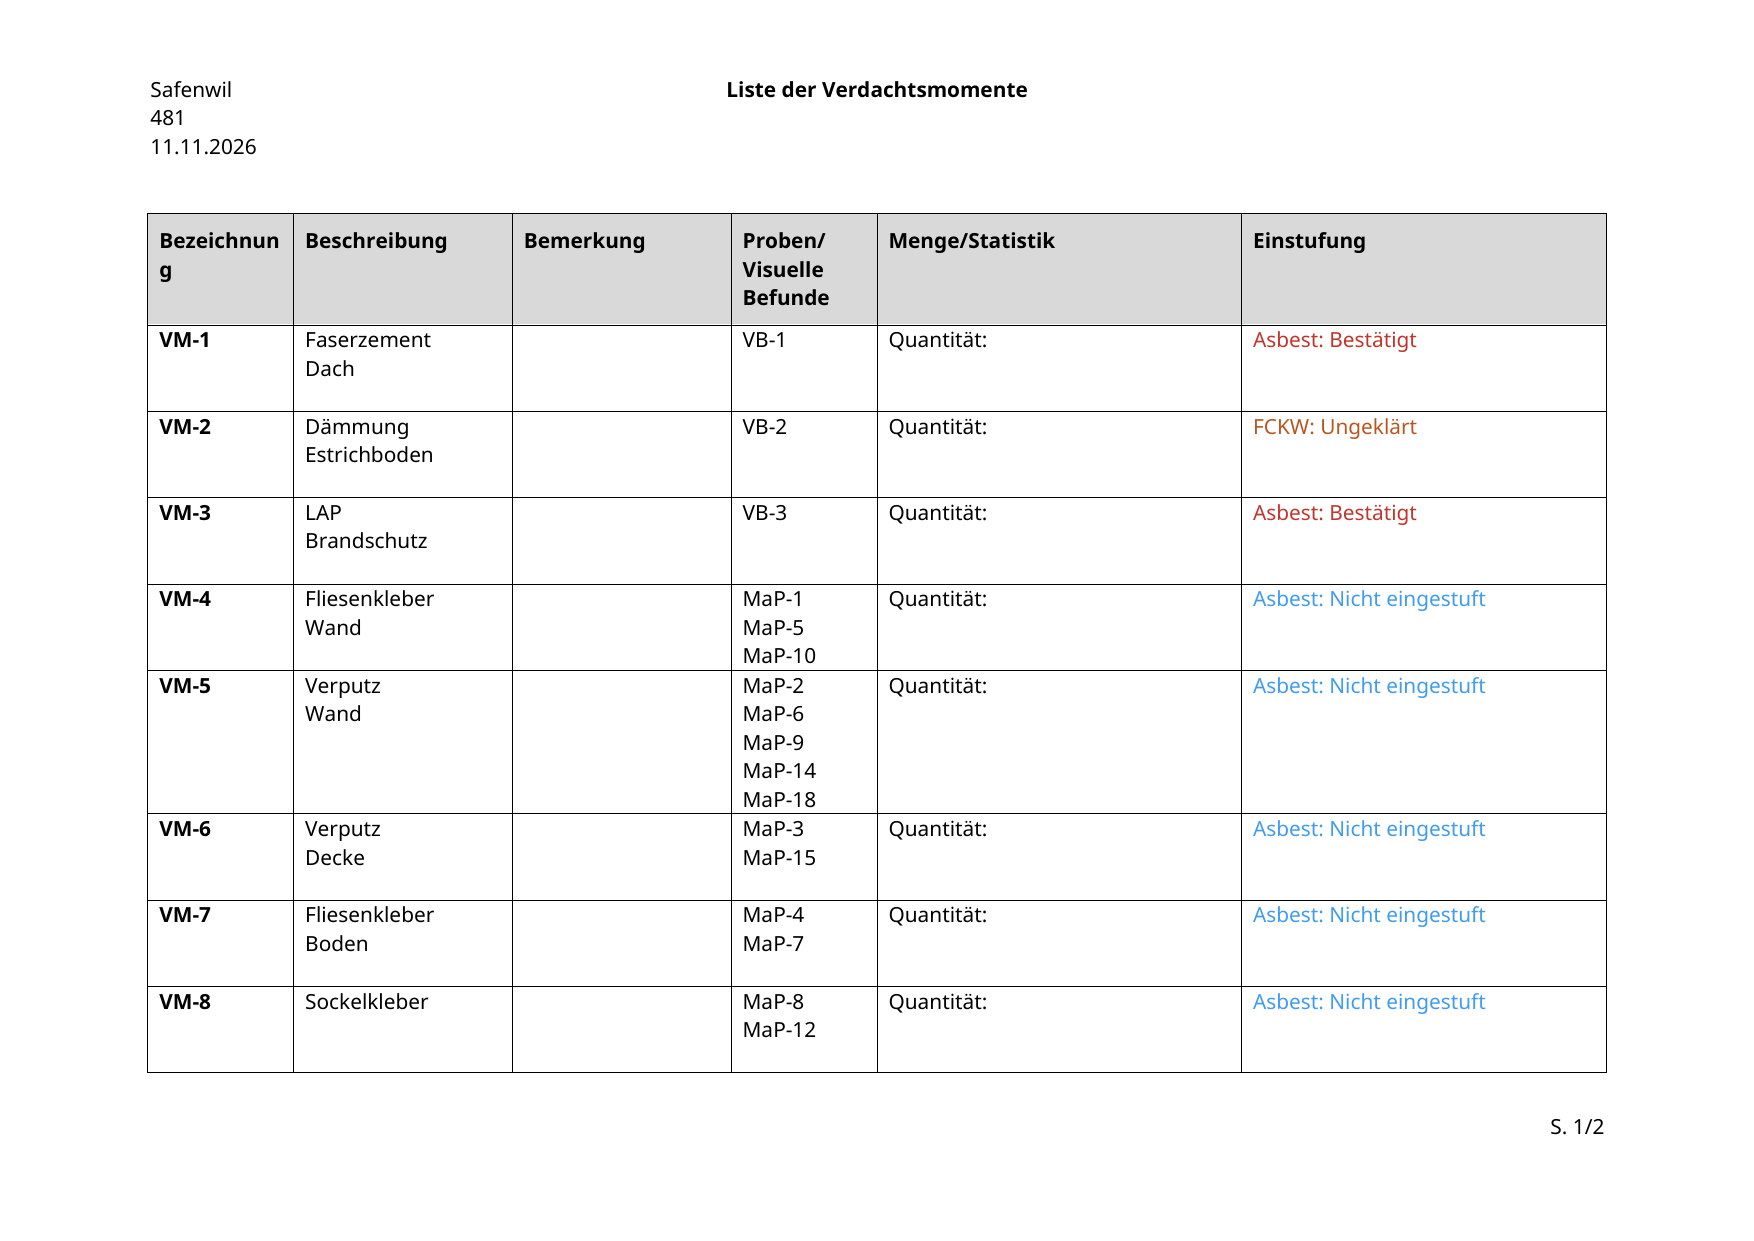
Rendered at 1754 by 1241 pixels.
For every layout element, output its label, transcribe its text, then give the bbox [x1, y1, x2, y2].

table_cell MaP-8 MaP-12 [732, 987, 877, 1072]
table_cell VM-4 [148, 585, 293, 670]
table_cell Verputz Wand [294, 671, 512, 813]
table_cell Dämmung Estrichboden [294, 412, 512, 497]
table_cell Verputz Decke [294, 814, 512, 899]
table_cell VM-7 [148, 901, 293, 986]
table_cell Quantität: [878, 987, 1241, 1072]
table_cell [513, 987, 731, 1072]
table_cell Fliesenkleber Wand [294, 585, 512, 670]
table_cell [513, 498, 731, 583]
table_cell VB-3 [732, 498, 877, 583]
table_cell Quantität: [878, 901, 1241, 986]
table_header Proben/Visuelle Befunde [732, 214, 877, 324]
table_cell Fliesenkleber Boden [294, 901, 512, 986]
table_cell VB-2 [732, 412, 877, 497]
table_cell VM-8 [148, 987, 293, 1072]
table_cell [513, 814, 731, 899]
table_cell Quantität: [878, 326, 1241, 411]
table_header Bezeichnung [148, 214, 293, 324]
table_cell Quantität: [878, 498, 1241, 583]
table_cell VB-1 [732, 326, 877, 411]
table_cell Asbest: Nicht eingestuft [1242, 987, 1606, 1072]
table_cell Asbest: Nicht eingestuft [1242, 585, 1606, 670]
table_cell Asbest: Bestätigt [1242, 326, 1606, 411]
table_cell VM-6 [148, 814, 293, 899]
table_cell Quantität: [878, 412, 1241, 497]
table_cell Faserzement Dach [294, 326, 512, 411]
table_header Menge/Statistik [878, 214, 1241, 324]
table_header Bemerkung [513, 214, 731, 324]
table_cell Quantität: [878, 585, 1241, 670]
table_cell Quantität: [878, 671, 1241, 813]
table_cell Asbest: Nicht eingestuft [1242, 814, 1606, 899]
table_cell [513, 671, 731, 813]
table_cell VM-3 [148, 498, 293, 583]
table_cell LAP Brandschutz [294, 498, 512, 583]
table_cell [513, 412, 731, 497]
table_header Einstufung [1242, 214, 1606, 324]
table_cell Asbest: Nicht eingestuft [1242, 901, 1606, 986]
table_cell VM-1 [148, 326, 293, 411]
table_cell MaP-4 MaP-7 [732, 901, 877, 986]
table_cell MaP-1 MaP-5 MaP-10 [732, 585, 877, 670]
table_cell [513, 326, 731, 411]
table_cell Asbest: Bestätigt [1242, 498, 1606, 583]
table_cell VM-5 [148, 671, 293, 813]
table_cell Quantität: [878, 814, 1241, 899]
table_cell Asbest: Nicht eingestuft [1242, 671, 1606, 813]
table_cell FCKW: Ungeklärt [1242, 412, 1606, 497]
table_cell [513, 901, 731, 986]
table_cell Sockelkleber [294, 987, 512, 1072]
table_header Beschreibung [294, 214, 512, 324]
table_cell MaP-2 MaP-6 MaP-9 MaP-14 MaP-18 [732, 671, 877, 813]
table_cell [513, 585, 731, 670]
table_cell VM-2 [148, 412, 293, 497]
table_cell MaP-3 MaP-15 [732, 814, 877, 899]
